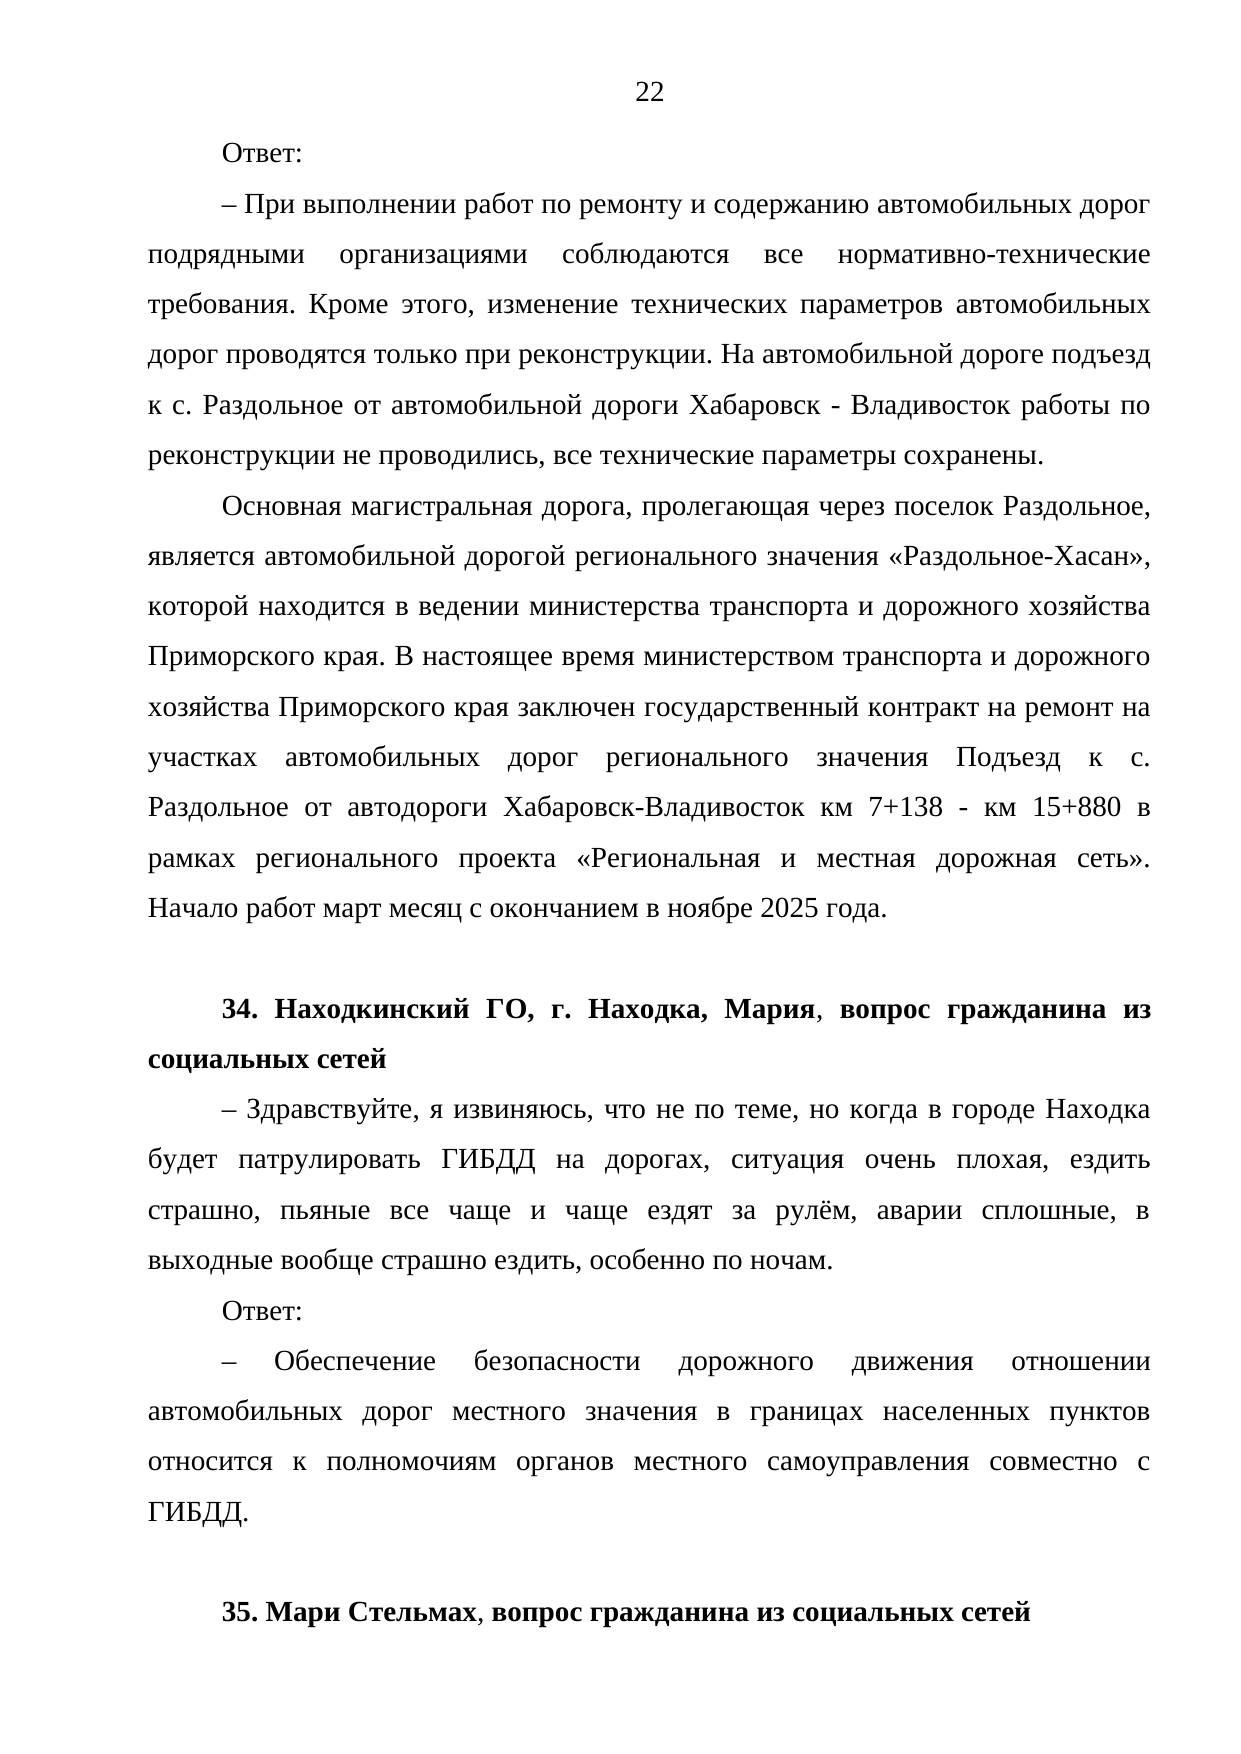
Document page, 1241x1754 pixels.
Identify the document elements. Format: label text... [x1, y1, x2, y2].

text Основная магистральная дорога, пролегающая через поселок Раздольное, является автомобильной дорогой регионального значения «Раздольное-Хасан», которой находится в ведении министерства транспорта и дорожного хозяйства Приморского края. В настоящее время министерством транспорта и дорожного хозяйства Приморского края заключен государственный контракт на ремонт на участках автомобильных дорог регионального значения Подъезд к с. Раздольное от автодороги Хабаровск-Владивосток км 7+138 - км 15+880 в рамках регионального проекта «Региональная и местная дорожная сеть». Начало работ март месяц с окончанием в ноябре 2025 года. [148, 488, 1152, 924]
text – Обеспечение безопасности дорожного движения отношении автомобильных дорог местного значения в границах населенных пунктов относится к полномочиям органов местного самоуправления совместно с ГИБДД. [148, 1343, 1152, 1527]
text 35. Мари Стельмах, вопрос гражданина из социальных сетей [148, 1594, 1152, 1628]
text – При выполнении работ по ремонту и содержанию автомобильных дорог подрядными организациями соблюдаются все нормативно-технические требования. Кроме этого, изменение технических параметров автомобильных дорог проводятся только при реконструкции. На автомобильной дороге подъезд к с. Раздольное от автомобильной дороги Хабаровск - Владивосток работы по реконструкции не проводились, все технические параметры сохранены. [148, 186, 1152, 471]
text – Здравствуйте, я извиняюсь, что не по теме, но когда в городе Находка будет патрулировать ГИБДД на дорогах, ситуация очень плохая, ездить страшно, пьяные все чаще и чаще ездят за рулём, аварии сплошные, в выходные вообще страшно ездить, особенно по ночам. [148, 1091, 1152, 1276]
text Ответ: [148, 1293, 1152, 1326]
text 34. Находкинский ГО, г. Находка, Мария, вопрос гражданина из социальных сетей [148, 991, 1152, 1074]
text Ответ: [148, 135, 1152, 169]
